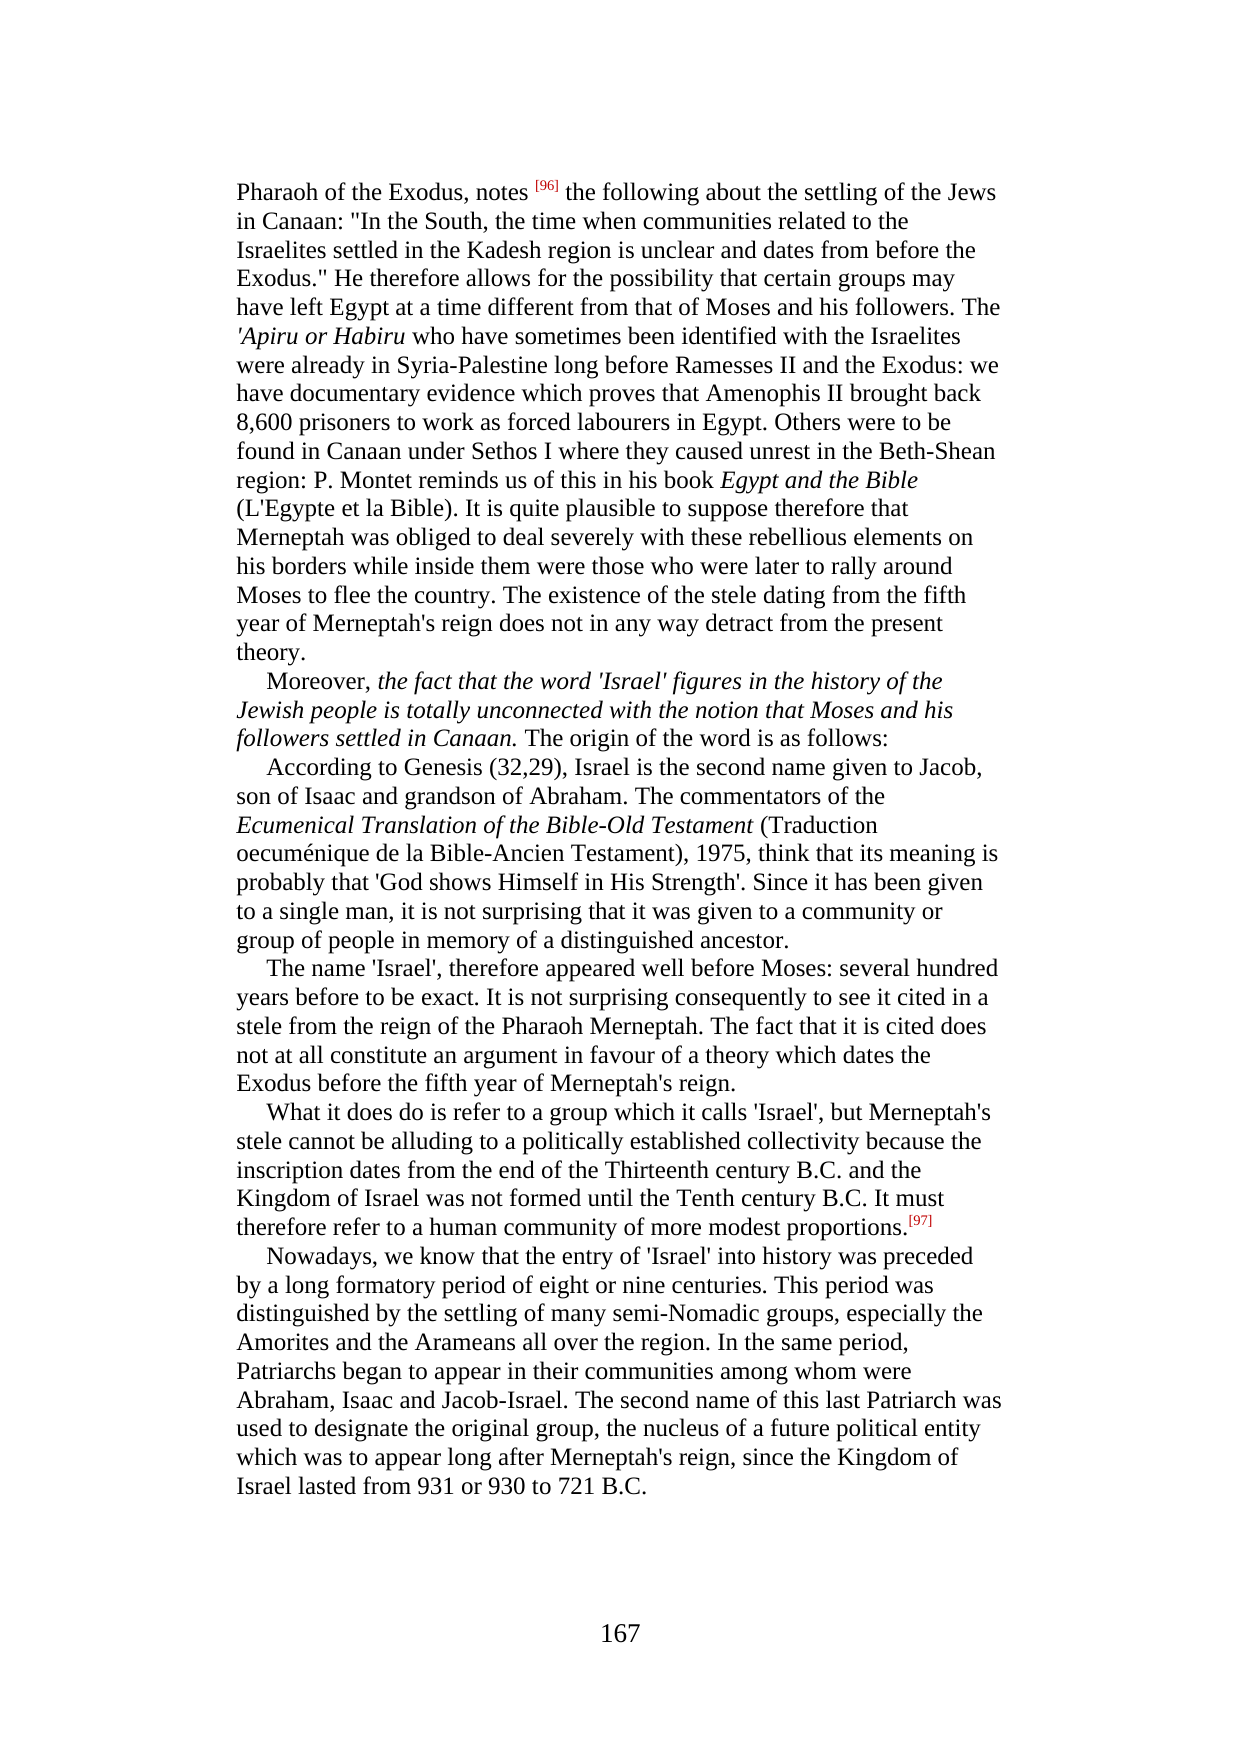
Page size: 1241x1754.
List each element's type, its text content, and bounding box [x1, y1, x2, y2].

text Moreover, the fact that the word 'Israel' figures in the history of the Jewish people is totally unconnected with the notion that Moses and his followers settled in Canaan. The origin of the word is as follows: [236, 666, 1004, 752]
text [236, 177, 1004, 666]
text According to Genesis (32,29), Israel is the second name given to Jacob, son of Isaac and grandson of Abraham. The commentators of the Ecumenical Translation of the Bible-Old Testament (Traduction oecuménique de la Bible-Ancien Testament), 1975, think that its meaning is probably that 'God shows Himself in His Strength'. Since it has been given to a single man, it is not surprising that it was given to a community or group of people in memory of a distinguished ancestor. [236, 752, 1004, 953]
text What it does do is refer to a group which it calls 'Israel', but Merneptah's stele cannot be alluding to a politically established collectivity because the inscription dates from the end of the Thirteenth century B.C. and the Kingdom of Israel was not formed until the Tenth century B.C. It must therefore refer to a human community of more modest proportions.[97] [236, 1097, 1004, 1241]
text Nowadays, we know that the entry of 'Israel' into history was preceded by a long formatory period of eight or nine centuries. This period was distinguished by the settling of many semi-Nomadic groups, especially the Amorites and the Arameans all over the region. In the same period, Patriarchs began to appear in their communities among whom were Abraham, Isaac and Jacob-Israel. The second name of this last Patriarch was used to designate the original group, the nucleus of a future political entity which was to appear long after Merneptah's reign, since the Kingdom of Israel lasted from 931 or 930 to 721 B.C. [236, 1241, 1004, 1500]
text The name 'Israel', therefore appeared well before Moses: several hundred years before to be exact. It is not surprising consequently to see it cited in a stele from the reign of the Pharaoh Merneptah. The fact that it is cited does not at all constitute an argument in favour of a theory which dates the Exodus before the fifth year of Merneptah's reign. [236, 953, 1004, 1097]
